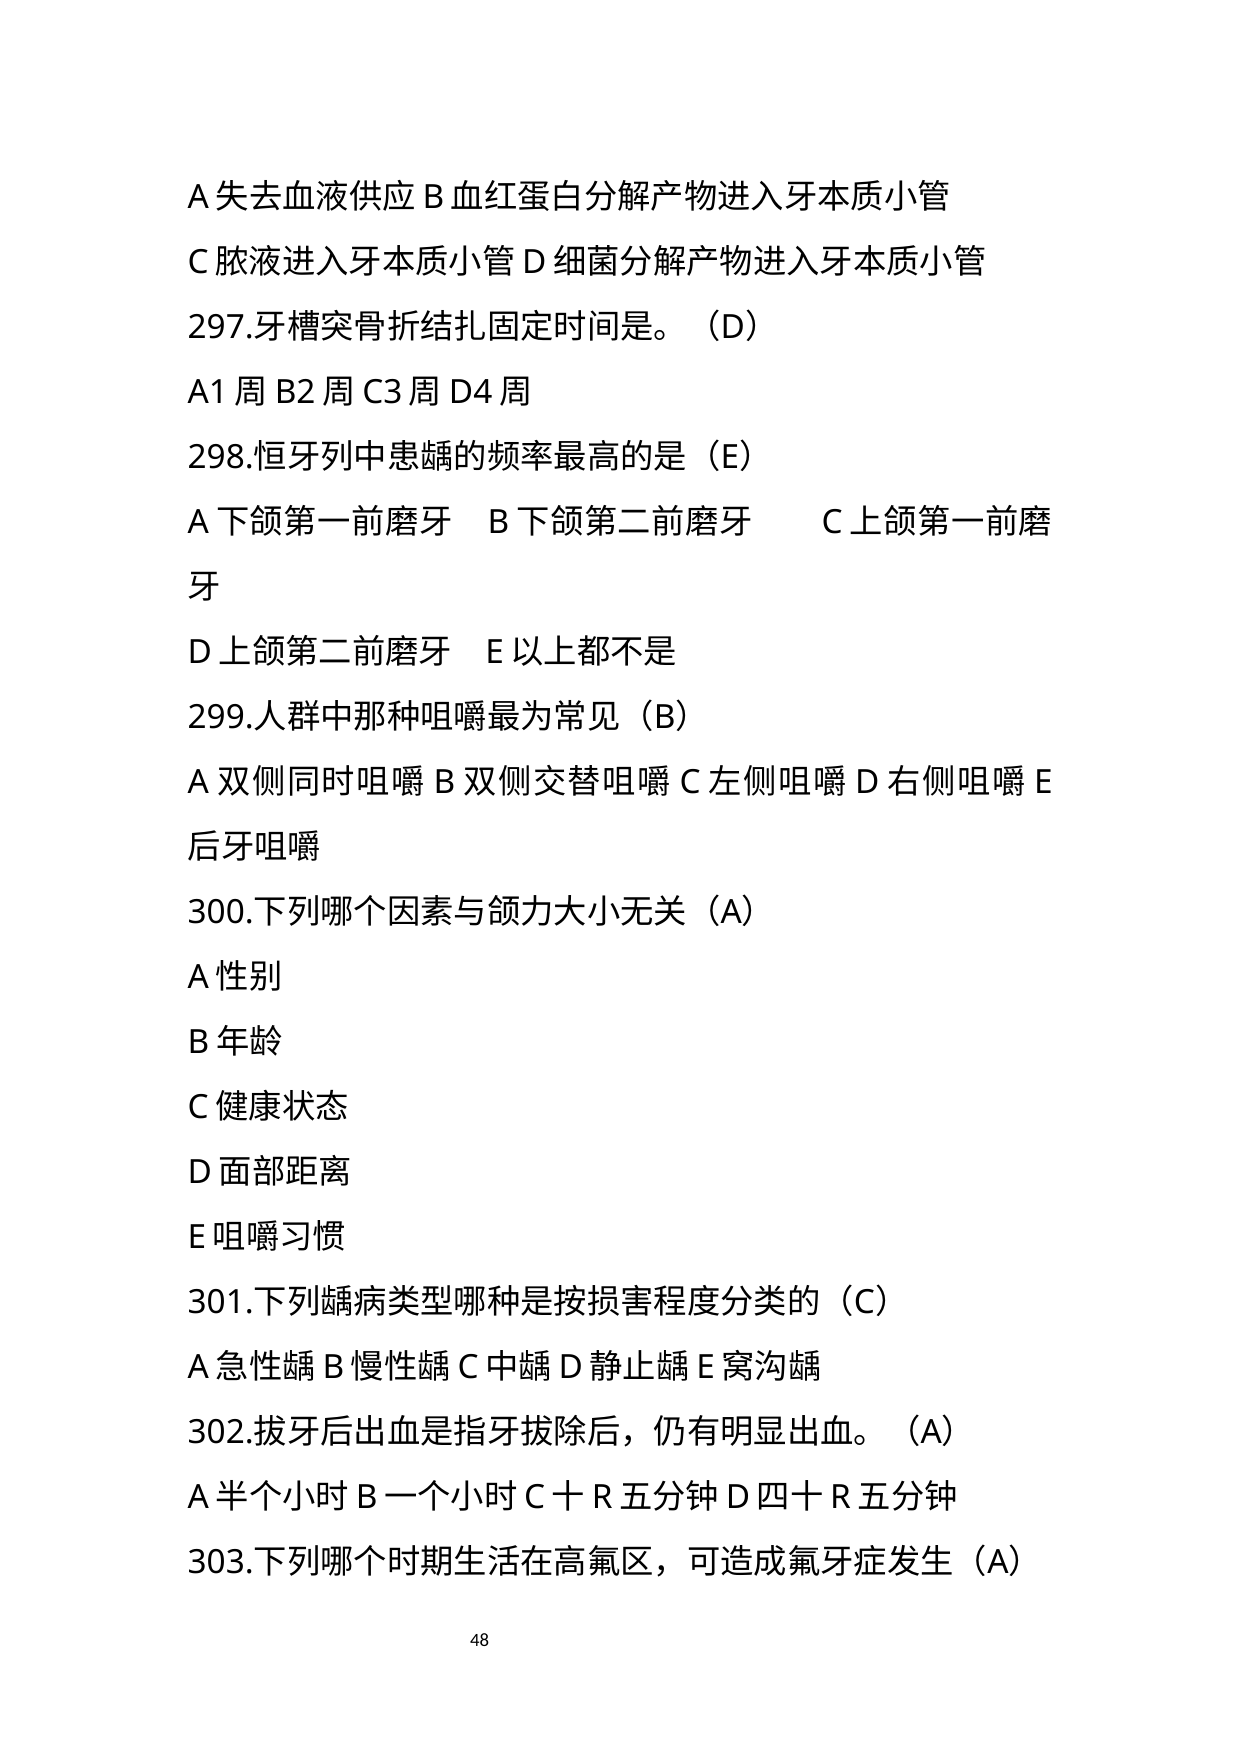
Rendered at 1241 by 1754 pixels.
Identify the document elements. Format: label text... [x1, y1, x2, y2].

text 297.牙槽突骨折结扎固定时间是。（D） [187, 292, 1053, 357]
text A下颌第一前磨牙 B下颌第二前磨牙 C上颌第一前磨牙 [187, 487, 1053, 617]
text D面部距离 [187, 1137, 1053, 1202]
text A性别 [187, 942, 1053, 1007]
text 299.人群中那种咀嚼最为常见（B） [187, 682, 1053, 747]
text 303.下列哪个时期生活在高氟区，可造成氟牙症发生（A） [187, 1527, 1053, 1592]
text 298.恒牙列中患龋的频率最高的是（E） [187, 422, 1053, 487]
text A半个小时B一个小时C十R五分钟D四十R五分钟 [187, 1462, 1053, 1527]
text C健康状态 [187, 1072, 1053, 1137]
text A双侧同时咀嚼B双侧交替咀嚼C左侧咀嚼D右侧咀嚼E后牙咀嚼 [187, 747, 1053, 877]
text A急性龋B慢性龋C中龋D静止龋E窝沟龋 [187, 1332, 1053, 1397]
text 301.下列龋病类型哪种是按损害程度分类的（C） [187, 1267, 1053, 1332]
text E咀嚼习惯 [187, 1202, 1053, 1267]
text 300.下列哪个因素与颌力大小无关（A） [187, 877, 1053, 942]
text A1周B2周C3周D4周 [187, 357, 1053, 422]
text D上颌第二前磨牙 E以上都不是 [187, 617, 1053, 682]
text A失去血液供应B血红蛋白分解产物进入牙本质小管 [187, 162, 1053, 227]
text C脓液进入牙本质小管D细菌分解产物进入牙本质小管 [187, 227, 1053, 292]
text B年龄 [187, 1007, 1053, 1072]
text 302.拔牙后出血是指牙拔除后，仍有明显出血。（A） [187, 1397, 1053, 1462]
